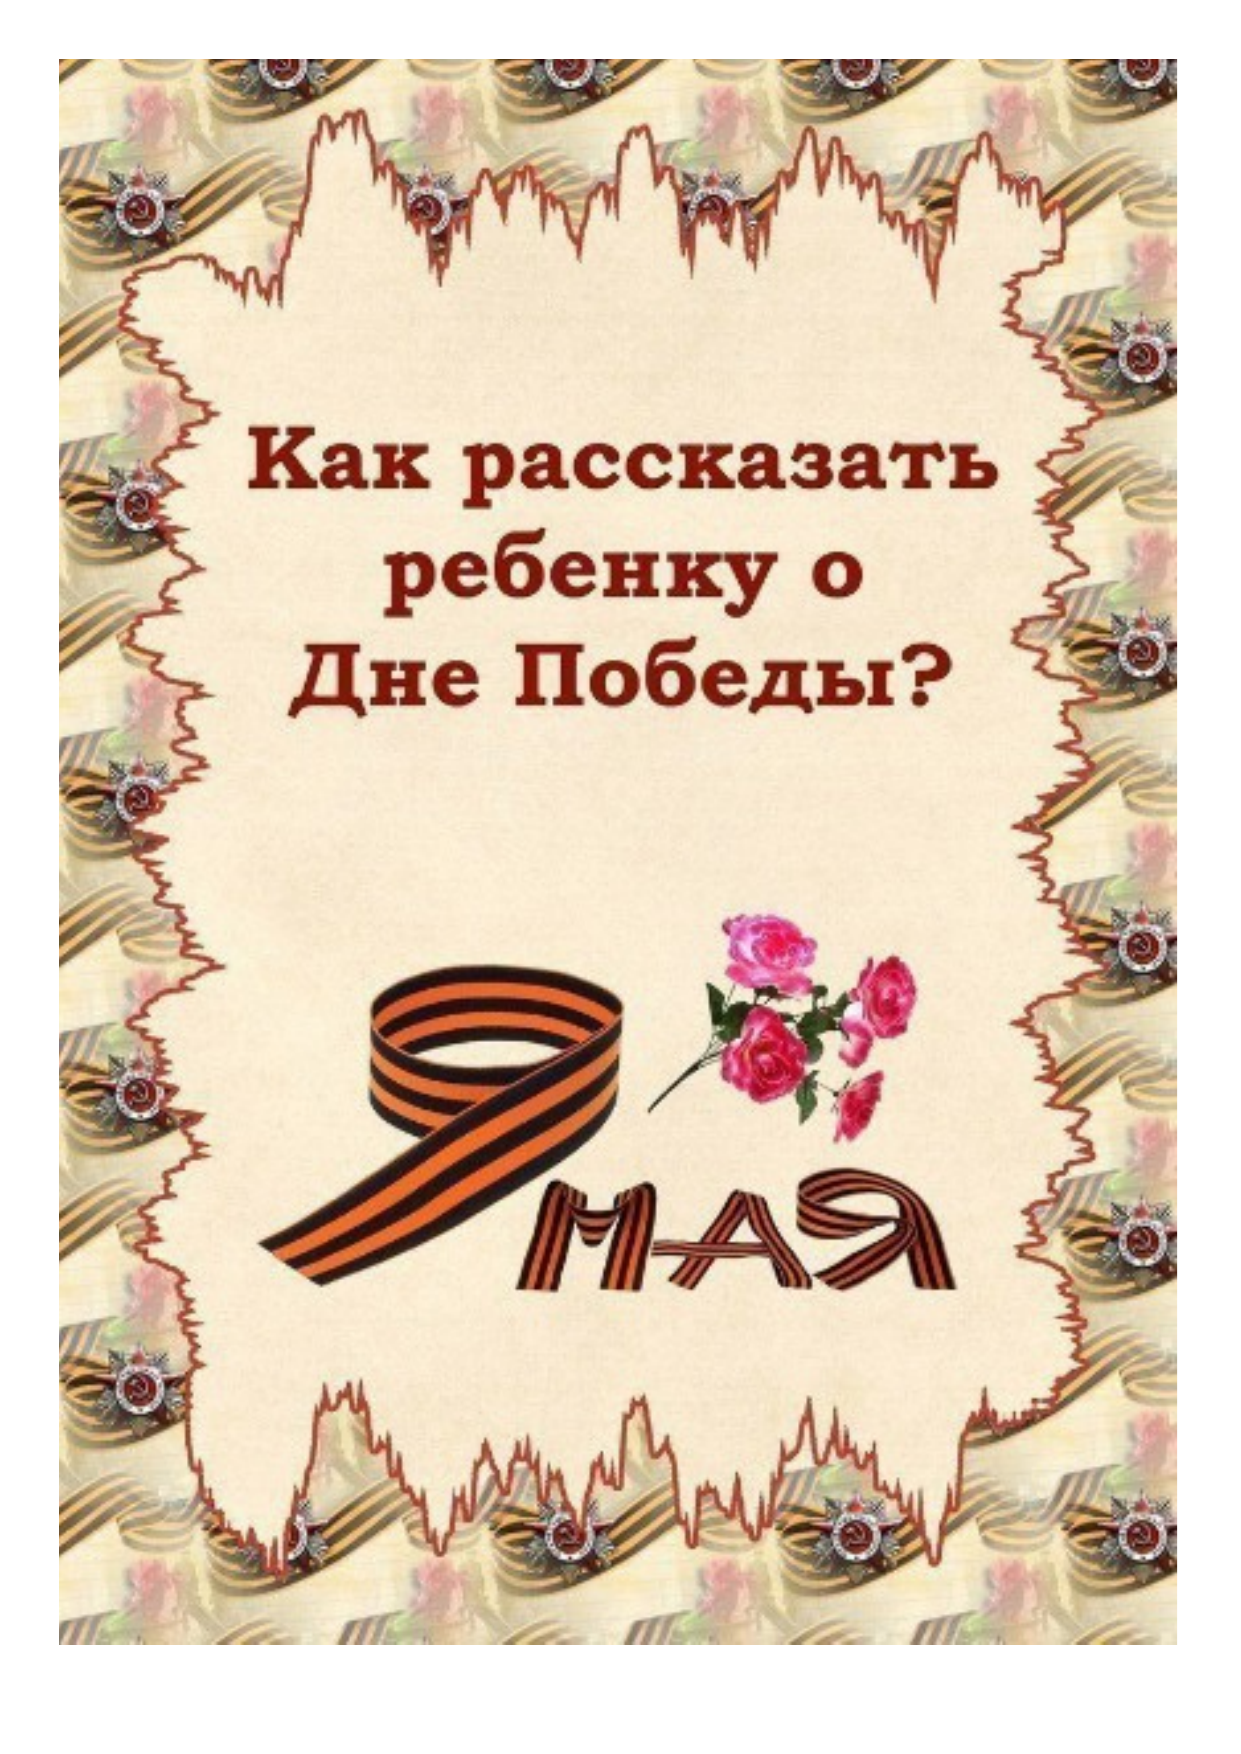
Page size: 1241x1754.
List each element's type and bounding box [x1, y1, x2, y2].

picture [59, 59, 1178, 1645]
